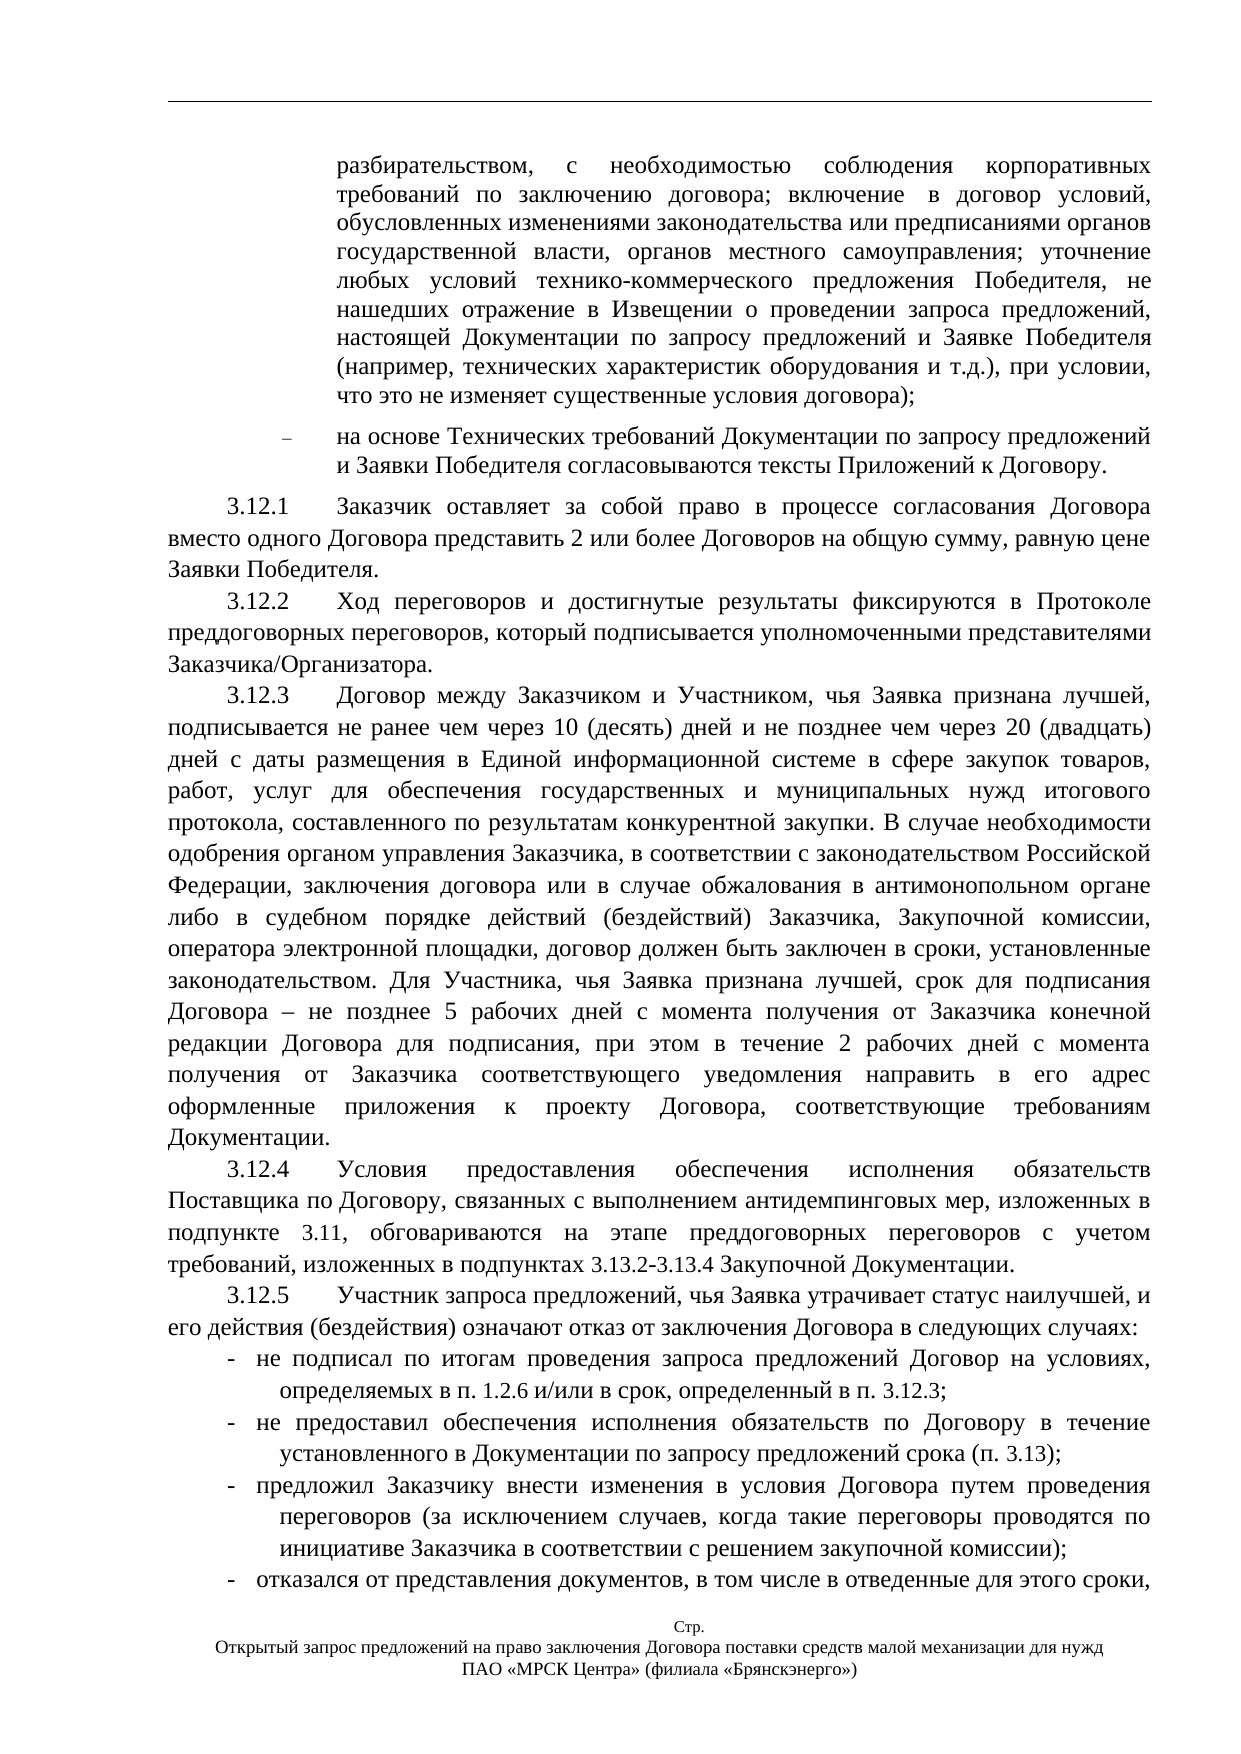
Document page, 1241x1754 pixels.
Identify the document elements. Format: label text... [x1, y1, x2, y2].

list Договор между Заказчиком и Участником, чья Заявка признана лучшей, подписывается не ранее чем через 10 (десять) дней и не позднее чем через 20 (двадцать) дней с даты размещения в Единой информационной системе в сфере закупок товаров, работ, услуг для обеспечения государственных и муниципальных нужд итогового протокола, составленного по результатам конкурентной закупки. В случае необходимости одобрения органом управления Заказчика, в соответствии с законодательством Российской Федерации, заключения договора или в случае обжалования в антимонопольном органе либо в судебном порядке действий (бездействий) Заказчика, Закупочной комиссии, оператора электронной площадки, договор должен быть заключен в сроки, установленные законодательством. Для Участника, чья Заявка признана лучшей, срок для подписания Договора – не позднее 5 рабочих дней с момента получения от Заказчика конечной редакции Договора для подписания, при этом в течение 2 рабочих дней с момента получения от Заказчика соответствующего уведомления направить в его адрес оформленные приложения к проекту Договора, соответствующие требованиям Документации. [168, 681, 1152, 1151]
list предложил Заказчику внести изменения в условия Договора путем проведения переговоров (за исключением случаев, когда такие переговоры проводятся по инициативе Заказчика в соответствии с решением закупочной комиссии); [227, 1470, 1152, 1562]
list Ход переговоров и достигнутые результаты фиксируются в Протоколе преддоговорных переговоров, который подписывается уполномоченными представителями Заказчика/Организатора. [168, 586, 1152, 678]
list не предоставил обеспечения исполнения обязательств по Договору в течение установленного в Документации по запросу предложений срока (п. 3.13); [227, 1407, 1152, 1467]
list на основе Технических требований Документации по запросу предложений и Заявки Победителя согласовываются тексты Приложений к Договору. [280, 421, 1152, 479]
list не подписал по итогам проведения запроса предложений Договор на условиях, определяемых в п. 1.2.6 и/или в срок, определенный в п. 3.12.3; [227, 1343, 1152, 1404]
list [280, 150, 1152, 409]
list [227, 1564, 1152, 1593]
list Участник запроса предложений, чья Заявка утрачивает статус наилучшей, и его действия (бездействия) означают отказ от заключения Договора в следующих случаях: [168, 1280, 1152, 1341]
list Условия предоставления обеспечения исполнения обязательств Поставщика по Договору, связанных с выполнением антидемпинговых мер, изложенных в подпункте 3.11, обговариваются на этапе преддоговорных переговоров с учетом требований, изложенных в подпунктах 3.13.2-3.13.4 Закупочной Документации. [168, 1154, 1152, 1277]
list Заказчик оставляет за собой право в процессе согласования Договора вместо одного Договора представить 2 или более Договоров на общую сумму, равную цене Заявки Победителя. [168, 491, 1152, 583]
